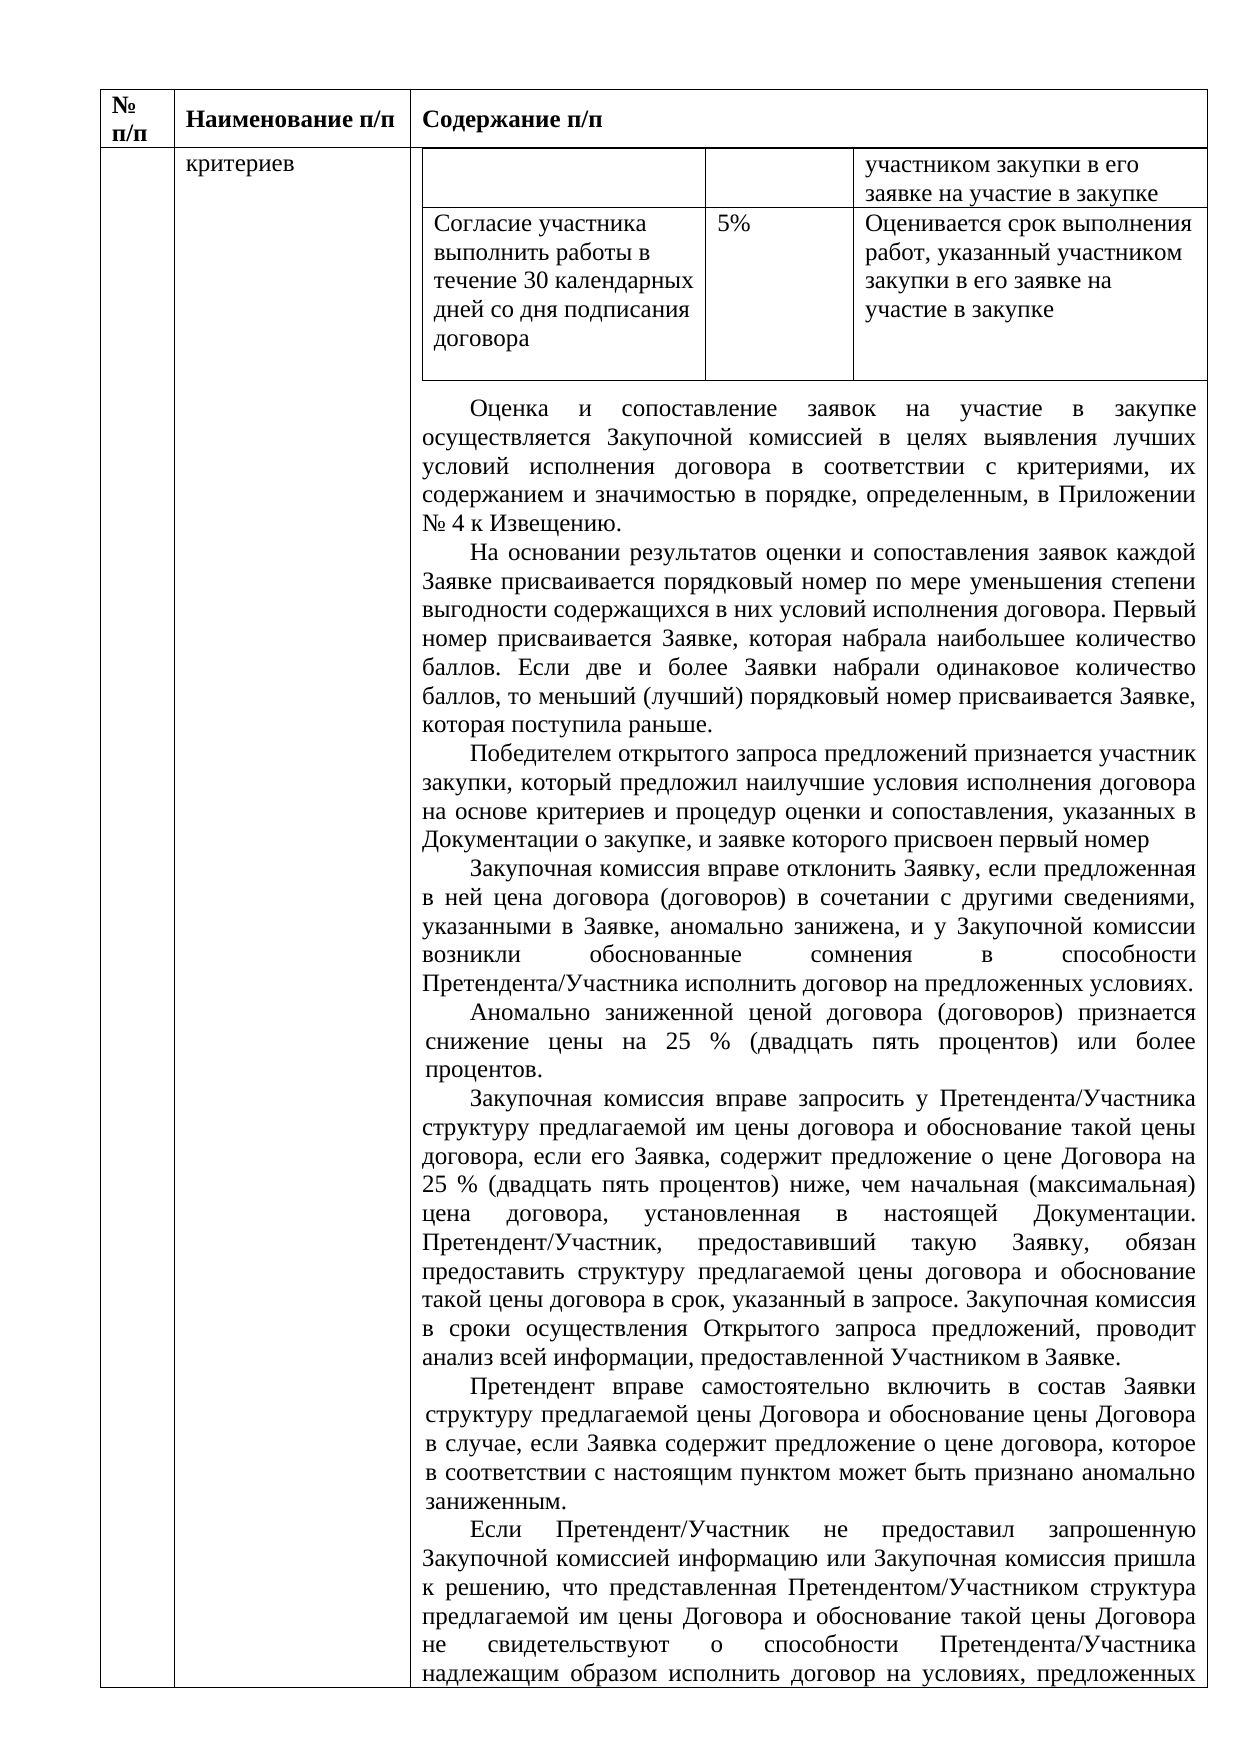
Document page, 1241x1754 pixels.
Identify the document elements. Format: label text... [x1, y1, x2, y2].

table_header Наименование п/п [175, 90, 410, 147]
table_cell [101, 148, 174, 1687]
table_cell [411, 148, 1207, 1687]
table_header № п/п [101, 90, 174, 147]
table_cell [175, 148, 410, 1687]
table_header Содержание п/п [411, 90, 1207, 147]
